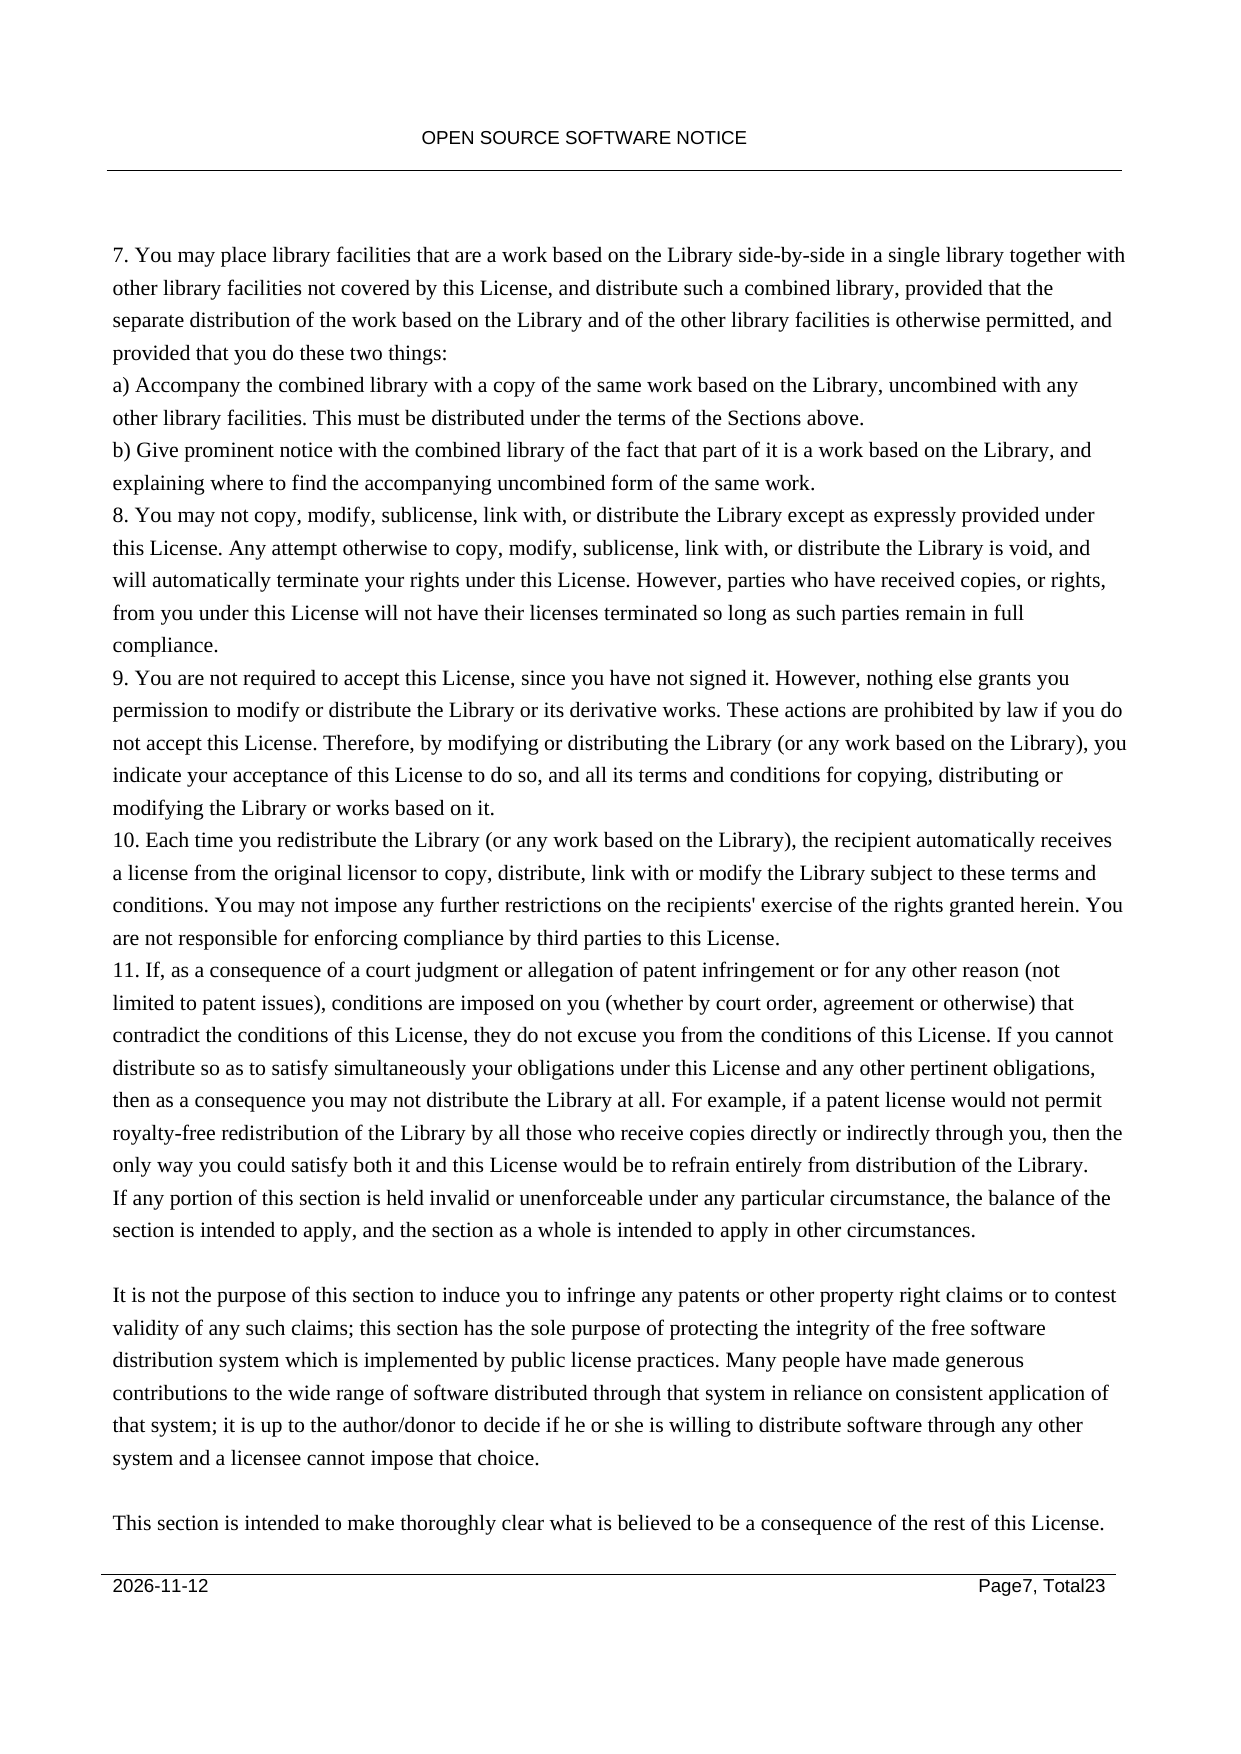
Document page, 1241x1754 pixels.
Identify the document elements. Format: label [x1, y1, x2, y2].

text [112, 206, 1128, 1539]
